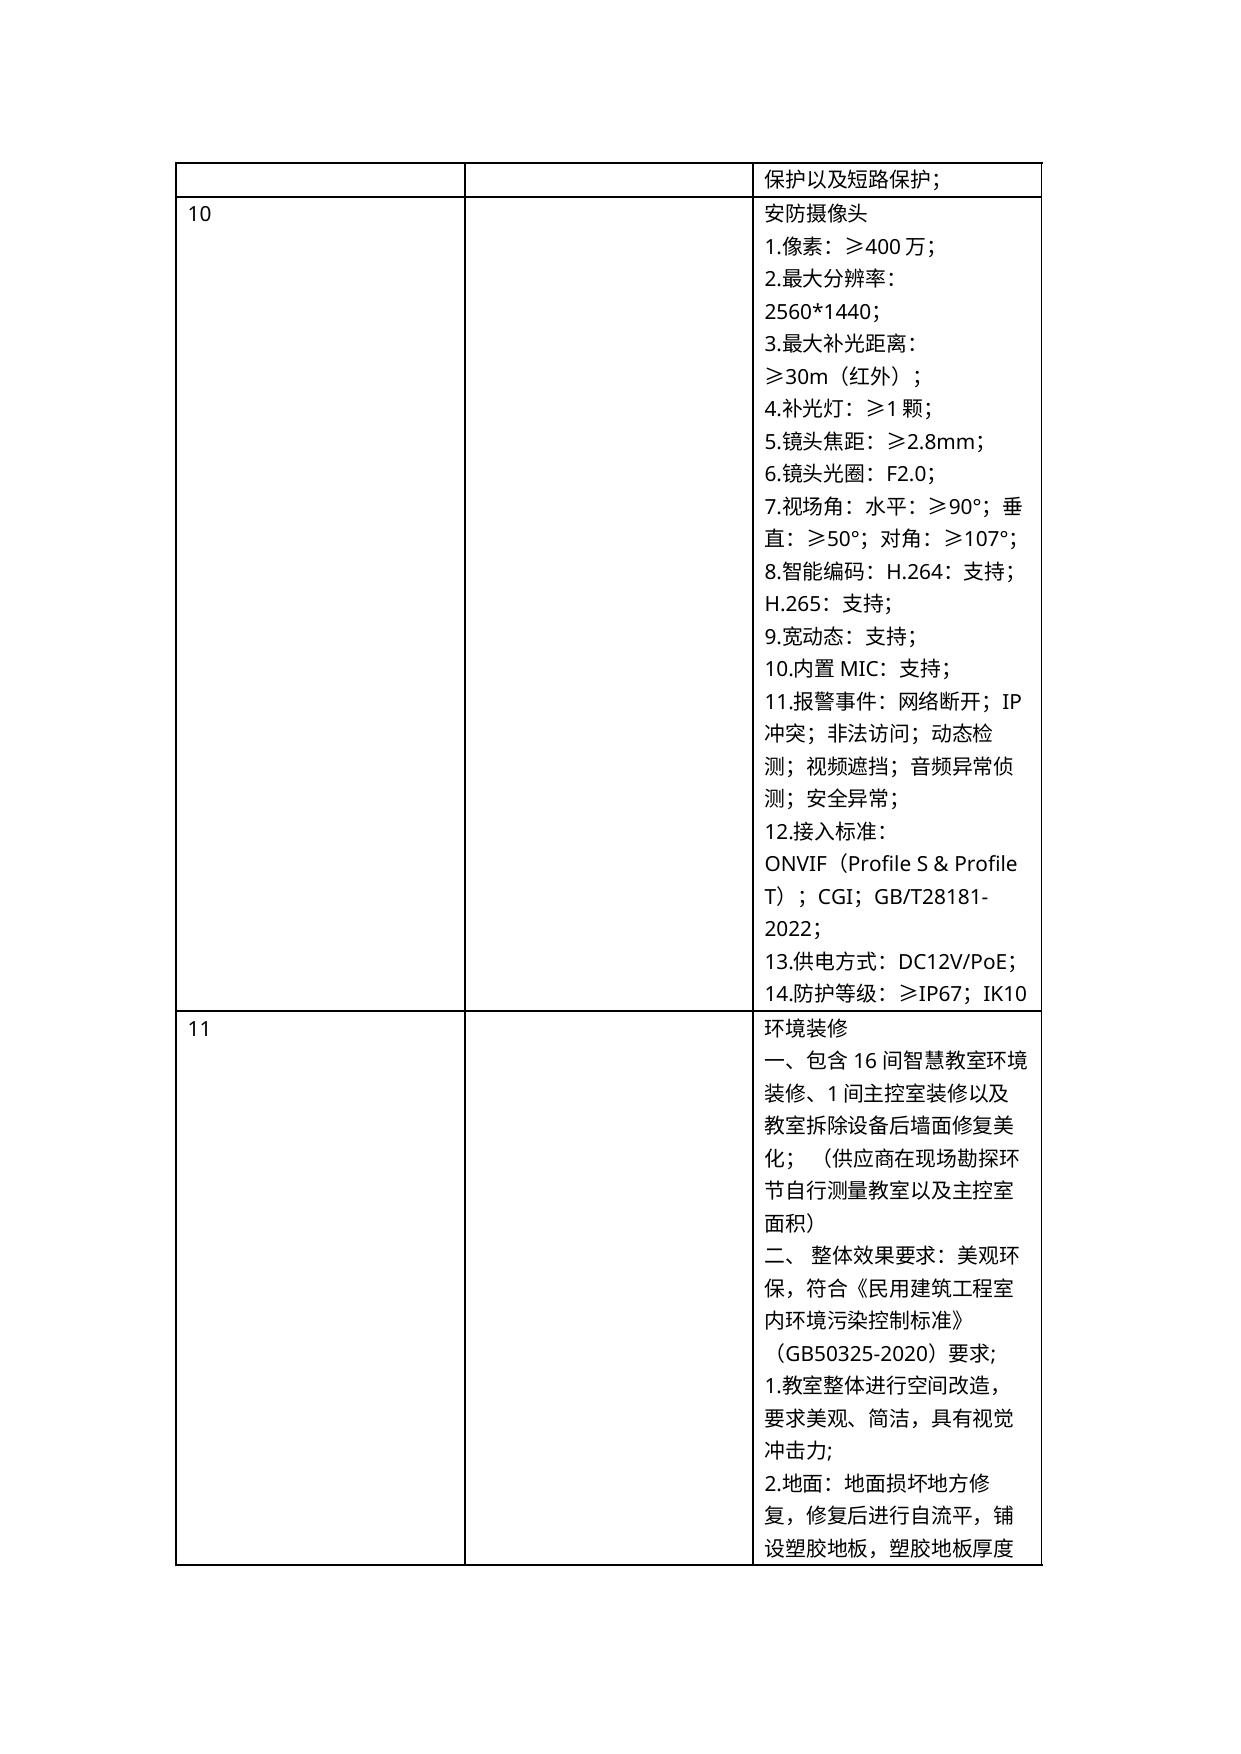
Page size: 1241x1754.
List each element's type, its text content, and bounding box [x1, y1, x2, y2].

table_cell [466, 1012, 752, 1564]
table_cell 9 [177, 164, 464, 196]
table_cell 安防摄像头 1.像素：≥400万； 2.最大分辨率：2560*1440； 3.最大补光距离：≥30m（红外）； 4.补光灯：≥1颗； 5.镜头焦距：≥2.8mm； 6.镜头光圈：F2.0； 7.视场角：水平：≥90°；垂直：≥50°；对角：≥107°； 8.智能编码：H.264：支持；H.265：支持； 9.宽动态：支持； 10.内置MIC：支持； 11.报警事件：网络断开；IP冲突；非法访问；动态检测；视频遮挡；音频异常侦测；安全异常； 12.接入标准：ONVIF（Profile S & Profile T）；CGI；GB/T28181-2022； 13.供电方式：DC12V/PoE； 14.防护等级：≥IP67；IK10 [754, 198, 1041, 1010]
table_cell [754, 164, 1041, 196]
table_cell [754, 1012, 1041, 1564]
table_cell 10 [177, 198, 464, 1010]
table_cell [466, 198, 752, 1010]
table_cell [466, 164, 752, 196]
table_cell 11 [177, 1012, 464, 1564]
